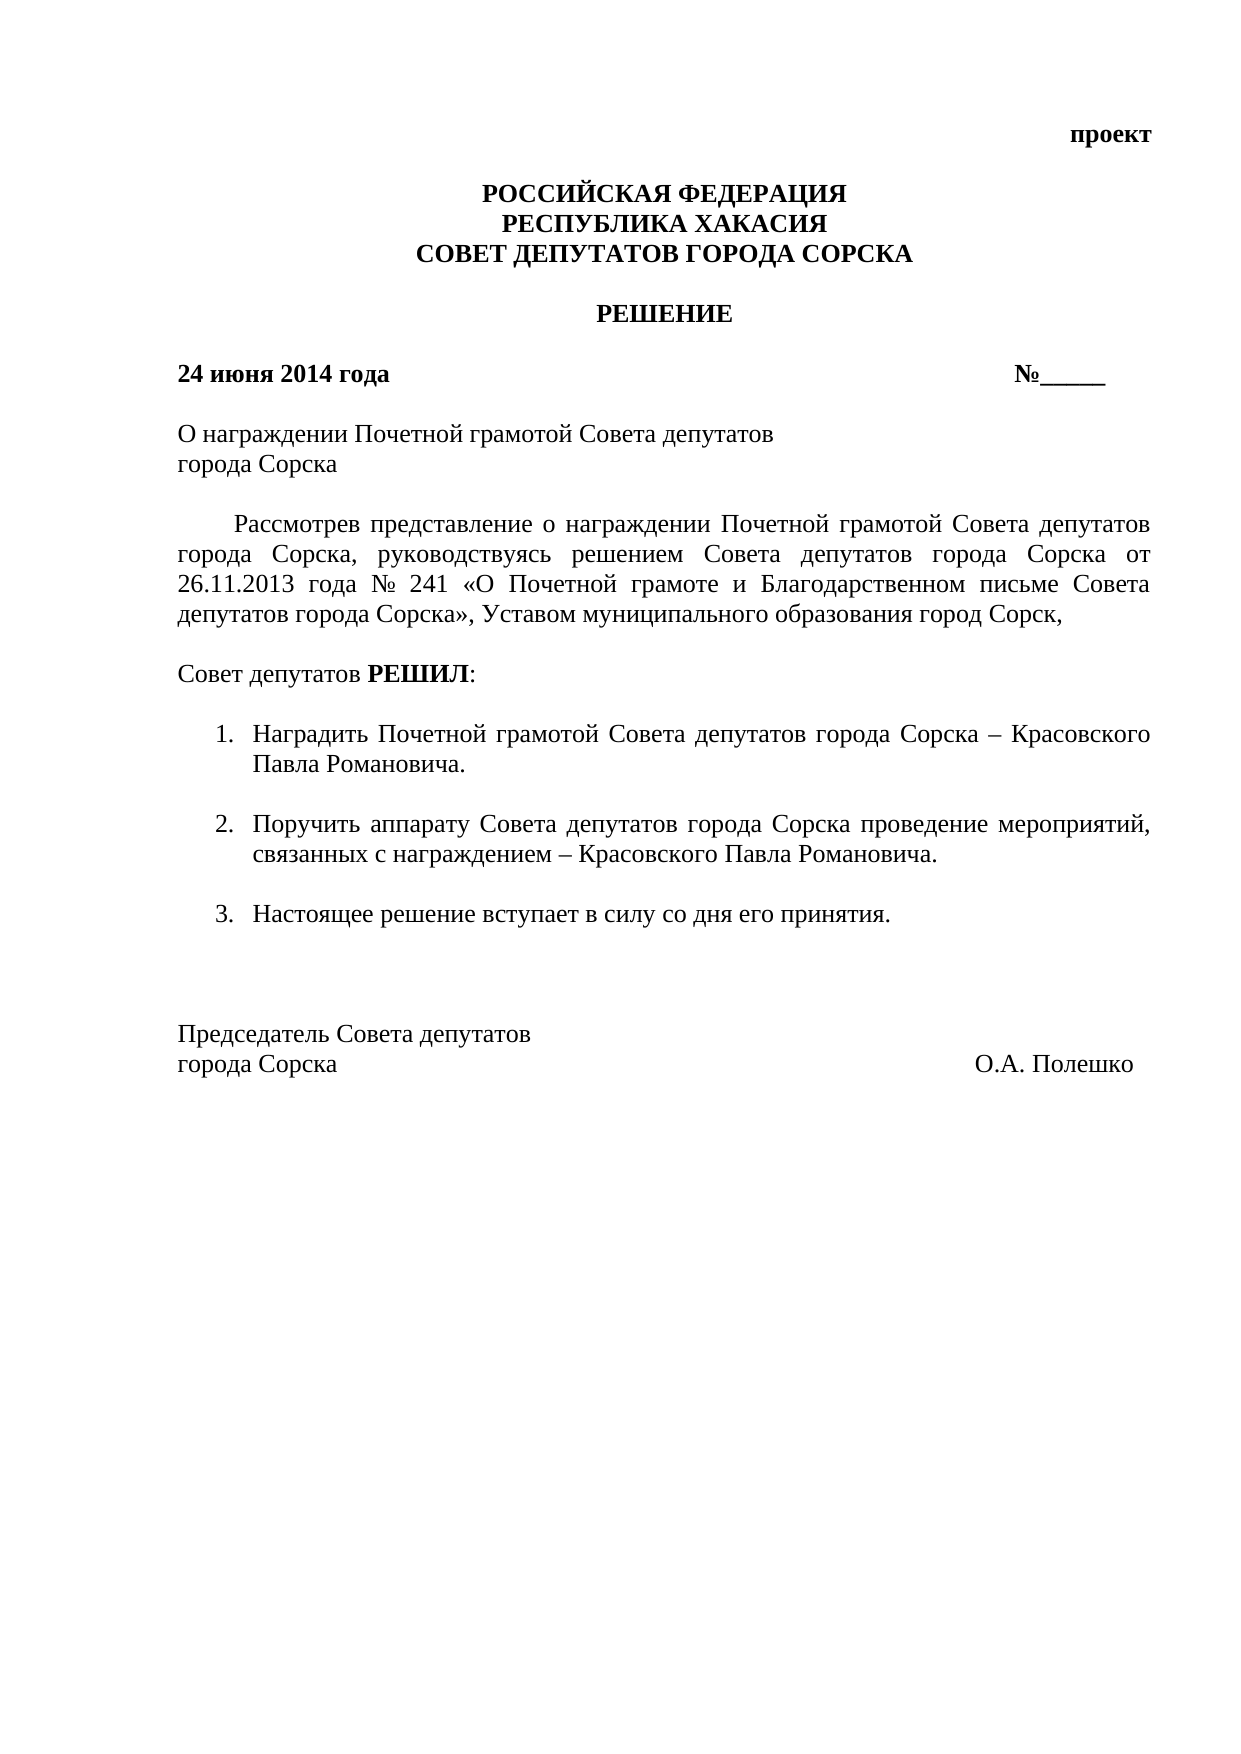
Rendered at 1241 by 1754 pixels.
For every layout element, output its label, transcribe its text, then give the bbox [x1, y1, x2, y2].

text Совет депутатов РЕШИЛ: [177, 658, 1152, 688]
text О награждении Почетной грамотой Совета депутатов [177, 418, 1152, 448]
text Председатель Совета депутатов [177, 1018, 1152, 1048]
text проект [177, 118, 1152, 148]
text СОВЕТ ДЕПУТАТОВ ГОРОДА СОРСКА [177, 238, 1152, 268]
text РОССИЙСКАЯ ФЕДЕРАЦИЯ [177, 178, 1152, 208]
text города Сорска [177, 448, 1152, 478]
text РЕСПУБЛИКА ХАКАСИЯ [177, 208, 1152, 238]
list Поручить аппарату Совета депутатов города Сорска проведение мероприятий, связанных с награждением – Красовского Павла Романовича. [215, 808, 1152, 868]
text 24 июня 2014 года №_____ [177, 358, 1152, 388]
list Настоящее решение вступает в силу со дня его принятия. [215, 898, 1152, 928]
text РЕШЕНИЕ [177, 298, 1152, 328]
text города Сорска О.А. Полешко [177, 1048, 1152, 1078]
text Рассмотрев представление о награждении Почетной грамотой Совета депутатов города Сорска, руководствуясь решением Совета депутатов города Сорска от 26.11.2013 года № 241 «О Почетной грамоте и Благодарственном письме Совета депутатов города Сорска», Уставом муниципального образования город Сорск, [177, 508, 1152, 628]
list Наградить Почетной грамотой Совета депутатов города Сорска – Красовского Павла Романовича. [215, 718, 1152, 778]
